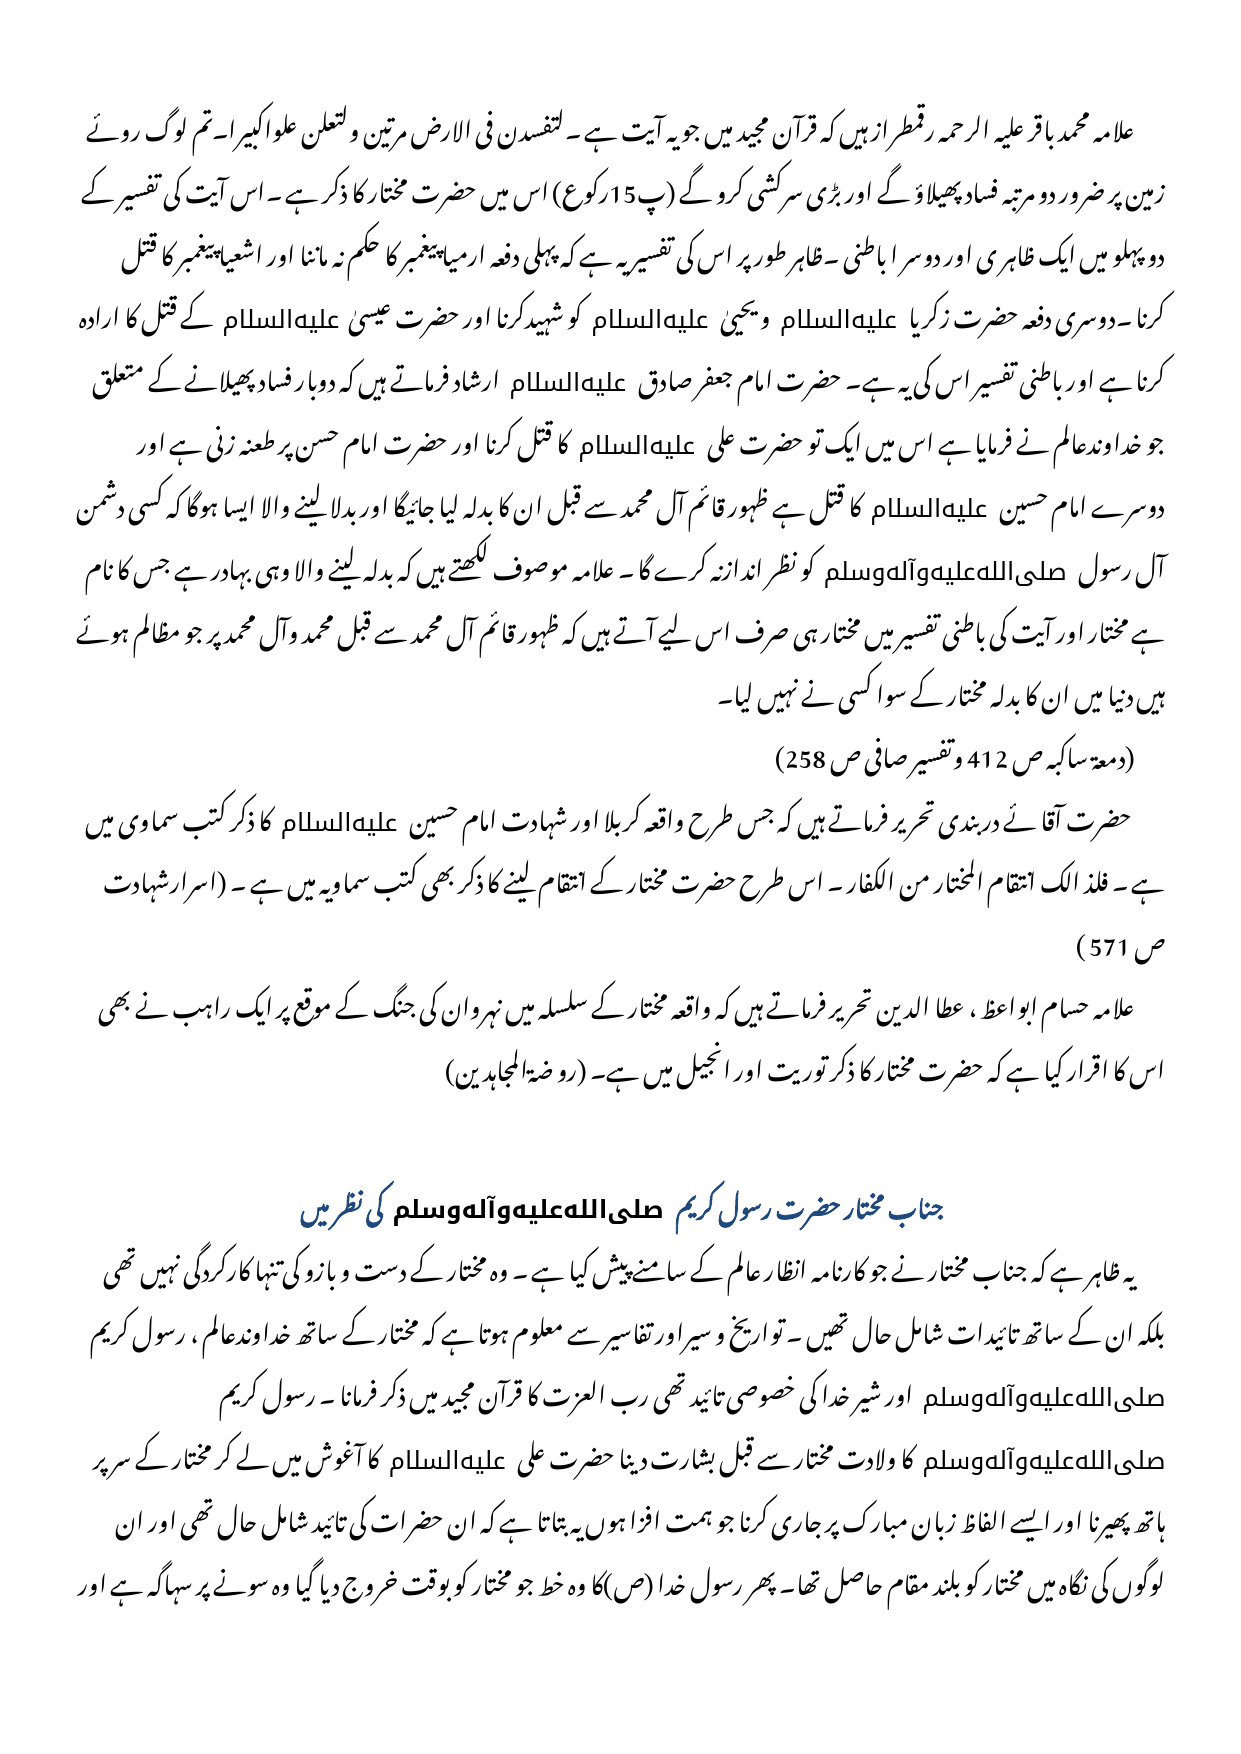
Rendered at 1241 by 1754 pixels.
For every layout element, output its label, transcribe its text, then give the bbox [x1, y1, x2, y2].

text علامہ حسام ابواعظ ، عطا الدین تحریر فرماتے ہیں کہ واقعہ مختار کے سلسلہ میں نہروان کی جنگ کے موقع پر ایک راہب نے بھی اس کا اقرار کیا ہے کہ حضرت مختار کا ذکر توریت اور انجیل میں ہے۔ (رو ضۃالمجاہدین) [75, 971, 1165, 1096]
subtitle جناب مختار حضرت رسول کریم صلى‌الله‌عليه‌وآله‌وسلم کی نظر میں [75, 1171, 1165, 1234]
text علامہ محمد باقر علیہ الرحمہ رقمطراز ہیں کہ قرآن مجید میں جو یہ آیت ہے ۔لتفسدن فی الارض مرتین ولتعلن علواکبیرا۔تم لوگ روئے زمین پر ضرور دو مرتبہ فساد پھیلاؤ گے اور بڑی سرکشی کرو گے (پ15رکوع) اس میں حضرت مختار کا ذکر ہے ۔اس آیت کی تفسیر کے دو پہلو میں ایک ظاہر ی اور دوسر ا باطنی ۔ظاہر طورپر اس کی تفسیر یہ ہے کہ پہلی دفعہ ارمیا پیغمبر کا حکم نہ ماننا اور اشعیا پیغمبر کا قتل کرنا ۔دوسری دفعہ حضرت زکریا عليه‌السلام و یحییٰ عليه‌السلام کو شہیدکرنا اور حضرت عیسیٰ عليه‌السلام کے قتل کا ارادہ کرنا ہے اور باطنی تفسیر اس کی یہ ہے۔ حضرت امام جعفر صادق عليه‌السلام ارشاد فرماتے ہیں کہ دوبار فساد پھیلانے کے متعلق جو خداوندعالم نے فرمایا ہے اس میں ایک تو حضرت علی عليه‌السلام کا قتل کرنا اور حضرت امام حسن پر طعنہ زنی ہے اور دوسرے امام حسین عليه‌السلام کا قتل ہے ظہور قائم آل محمد سے قبل ان کا بدلہ لیا جائیگا اور بدلا لینے والا ایسا ہوگا کہ کسی دشمن آل رسول صلى‌الله‌عليه‌وآله‌وسلم کو نظر اندازنہ کرے گا ۔ علامہ موصوف لکھتے ہیں کہ بدلہ لینے والا وہی بہادر ہے جس کا نام ہے مختار اور آیت کی باطنی تفسیر میں مختار ہی صرف اس لیے آتے ہیں کہ ظہور قائم آل محمد سے قبل محمد وآل محمد پر جو مظالم ہوئے ہیں دنیا میں ان کا بدلہ مختار کے سوا کسی نے نہیں لیا۔ [75, 94, 1165, 721]
text (دمعۃ ساکبہ ص 412 وتفسیر صافی ص 258) [75, 721, 1165, 783]
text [75, 1234, 1165, 1610]
text حضرت آقا ئے دربندی تحریر فرماتے ہیں کہ جس طرح واقعہ کربلا اور شہادت امام حسین عليه‌السلام کا ذکر کتب سماوی میں ہے ۔ فلذ الک انتقام المختار من الکفار ۔ اس طرح حضرت مختار کے انتقام لینے کا ذکر بھی کتب سماویہ میں ہے ۔ (اسرارشہادت ص 571 ) [75, 783, 1165, 971]
